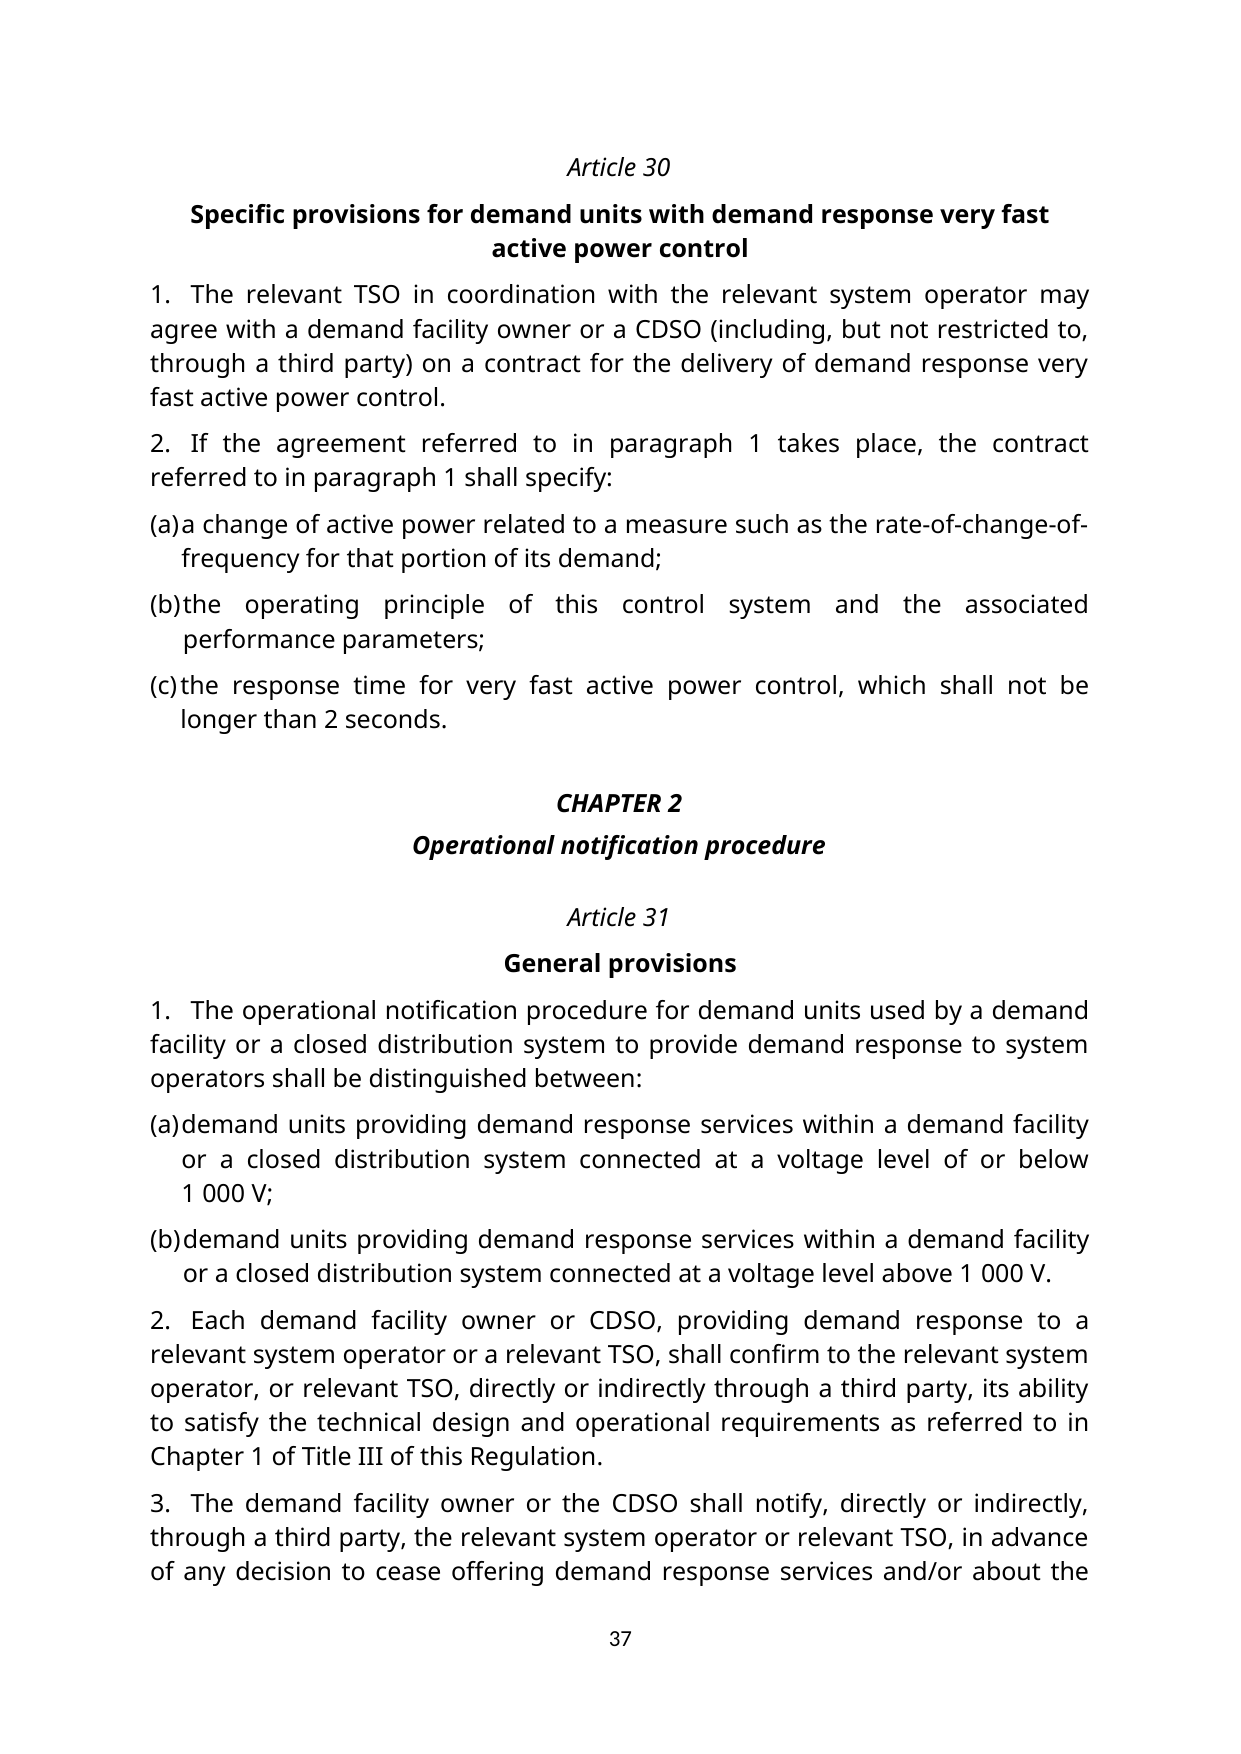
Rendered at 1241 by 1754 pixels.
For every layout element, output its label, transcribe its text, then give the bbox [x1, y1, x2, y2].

table_header the response time for very fast active power control, which shall not be longer than 2 seconds. [180, 655, 1090, 736]
table_header (a) [150, 1095, 181, 1209]
text 2. Each demand facility owner or CDSO, providing demand response to a relevant system operator or a relevant TSO, shall confirm to the relevant system operator, or relevant TSO, directly or indirectly through a third party, its ability to satisfy the technical design and operational requirements as referred to in Chapter 1 of Title III of this Regulation. [150, 1302, 1090, 1473]
text Article 30 [150, 150, 1090, 184]
text Operational notification procedure [150, 828, 1090, 862]
text 1. The operational notification procedure for demand units used by a demand facility or a closed distribution system to provide demand response to system operators shall be distinguished between: [150, 992, 1090, 1095]
table_header the operating principle of this control system and the associated performance parameters; [183, 575, 1090, 655]
table_header (a) [150, 494, 181, 575]
text 2. If the agreement referred to in paragraph 1 takes place, the contract referred to in paragraph 1 shall specify: [150, 426, 1090, 494]
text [150, 1485, 1090, 1587]
table_header (b) [150, 1209, 183, 1290]
text 1. The relevant TSO in coordination with the relevant system operator may agree with a demand facility owner or a CDSO (including, but not restricted to, through a third party) on a contract for the delivery of demand response very fast active power control. [150, 277, 1090, 413]
table_header (b) [150, 575, 183, 655]
text General provisions [150, 946, 1090, 980]
table_header a change of active power related to a measure such as the rate-of-change-of-frequency for that portion of its demand; [181, 494, 1090, 575]
table_header demand units providing demand response services within a demand facility or a closed distribution system connected at a voltage level of or below 1 000 V; [181, 1095, 1090, 1209]
text Article 31 [150, 899, 1090, 933]
text Specific provisions for demand units with demand response very fast active power control [150, 197, 1090, 265]
table_header demand units providing demand response services within a demand facility or a closed distribution system connected at a voltage level above 1 000 V. [183, 1209, 1090, 1290]
table_header (c) [150, 655, 180, 736]
text CHAPTER 2 [150, 786, 1090, 820]
